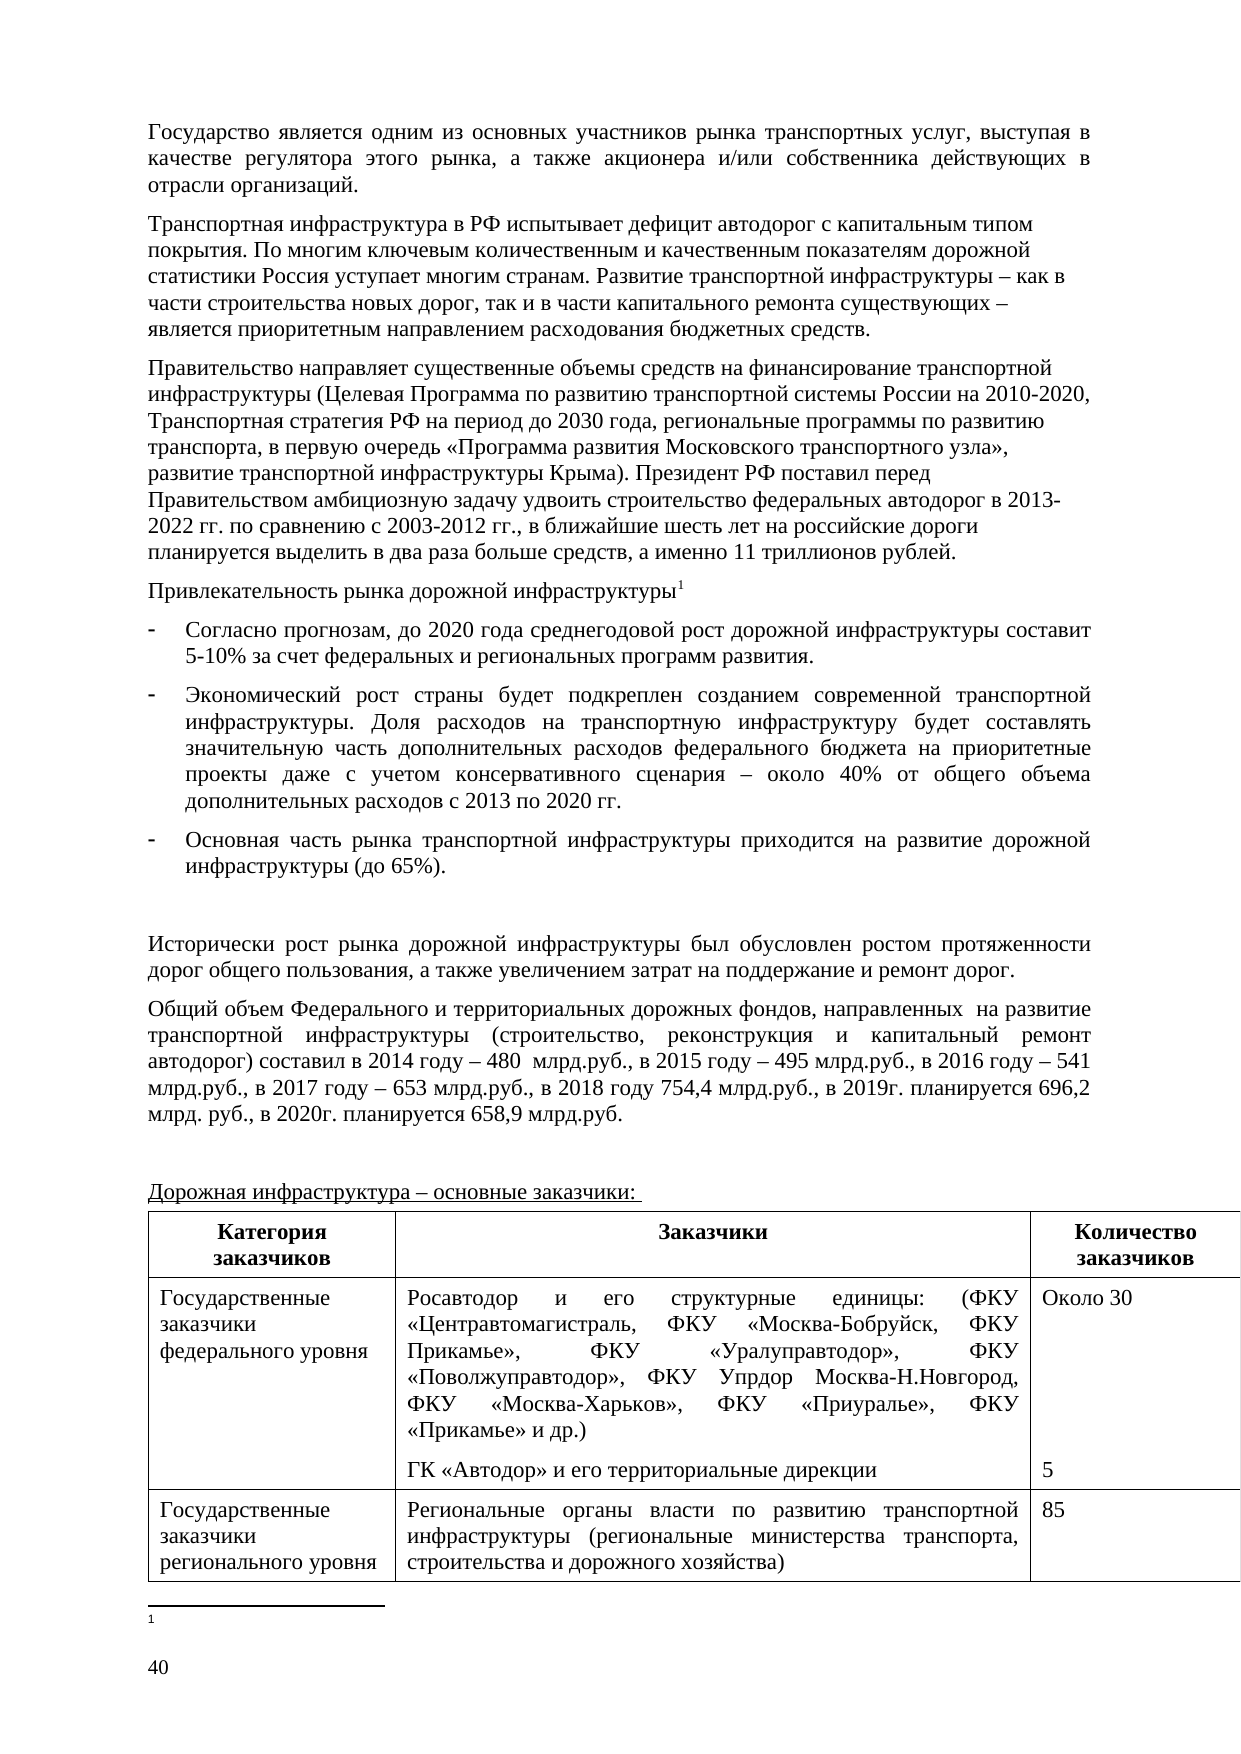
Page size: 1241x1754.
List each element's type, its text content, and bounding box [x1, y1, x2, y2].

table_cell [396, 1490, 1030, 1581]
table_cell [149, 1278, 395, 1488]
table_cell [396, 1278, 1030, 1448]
text Исторически рост рынка дорожной инфраструктуры был обусловлен ростом протяженности дорог общего пользования, а также увеличением затрат на поддержание и ремонт дорог. [148, 930, 1092, 982]
list Согласно прогнозам, до 2020 года среднегодовой рост дорожной инфраструктуры составит 5-10% за счет федеральных и региональных программ развития. [148, 616, 1092, 669]
list Экономический рост страны будет подкреплен созданием современной транспортной инфраструктуры. Доля расходов на транспортную инфраструктуру будет составлять значительную часть дополнительных расходов федерального бюджета на приоритетные проекты даже с учетом консервативного сценария – около 40% от общего объема дополнительных расходов с 2013 по 2020 гг. [148, 681, 1092, 813]
text Транспортная инфраструктура в РФ испытывает дефицит автодорог с капитальным типом покрытия. По многим ключевым количественным и качественным показателям дорожной статистики Россия уступает многим странам. Развитие транспортной инфраструктуры – как в части строительства новых дорог, так и в части капитального ремонта существующих – является приоритетным направлением расходования бюджетных средств. [148, 210, 1092, 341]
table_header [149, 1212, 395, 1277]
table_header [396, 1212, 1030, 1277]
text Государство является одним из основных участников рынка транспортных услуг, выступая в качестве регулятора этого рынка, а также акционера и/или собственника действующих в отрасли организаций. [148, 118, 1092, 197]
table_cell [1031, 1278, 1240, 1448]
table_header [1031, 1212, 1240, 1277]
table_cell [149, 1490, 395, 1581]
text Правительство направляет существенные объемы средств на финансирование транспортной инфраструктуры (Целевая Программа по развитию транспортной системы России на 2010-2020, Транспортная стратегия РФ на период до 2030 года, региональные программы по развитию транспорта, в первую очередь «Программа развития Московского транспортного узла», развитие транспортной инфраструктуры Крыма). Президент РФ поставил перед Правительством амбициозную задачу удвоить строительство федеральных автодорог в 2013-2022 гг. по сравнению с 2003-2012 гг., в ближайшие шесть лет на российские дороги планируется выделить в два раза больше средств, а именно 11 триллионов рублей. [148, 354, 1092, 565]
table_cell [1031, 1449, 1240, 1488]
list Основная часть рынка транспортной инфраструктуры приходится на развитие дорожной инфраструктуры (до 65%). [148, 826, 1092, 878]
text Привлекательность рынка дорожной инфраструктуры [148, 577, 1092, 604]
text Общий объем Федерального и территориальных дорожных фондов, направленных на развитие транспортной инфраструктуры (строительство, реконструкция и капитальный ремонт автодорог) составил в 2014 году – 480 млрд.руб., в 2015 году – 495 млрд.руб., в 2016 году – 541 млрд.руб., в 2017 году – 653 млрд.руб., в 2018 году 754,4 млрд.руб., в 2019г. планируется 696,2 млрд. руб., в 2020г. планируется 658,9 млрд.руб. [148, 995, 1092, 1127]
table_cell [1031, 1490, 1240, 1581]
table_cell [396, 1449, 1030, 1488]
text Дорожная инфраструктура – основные заказчики: [148, 1178, 1092, 1204]
